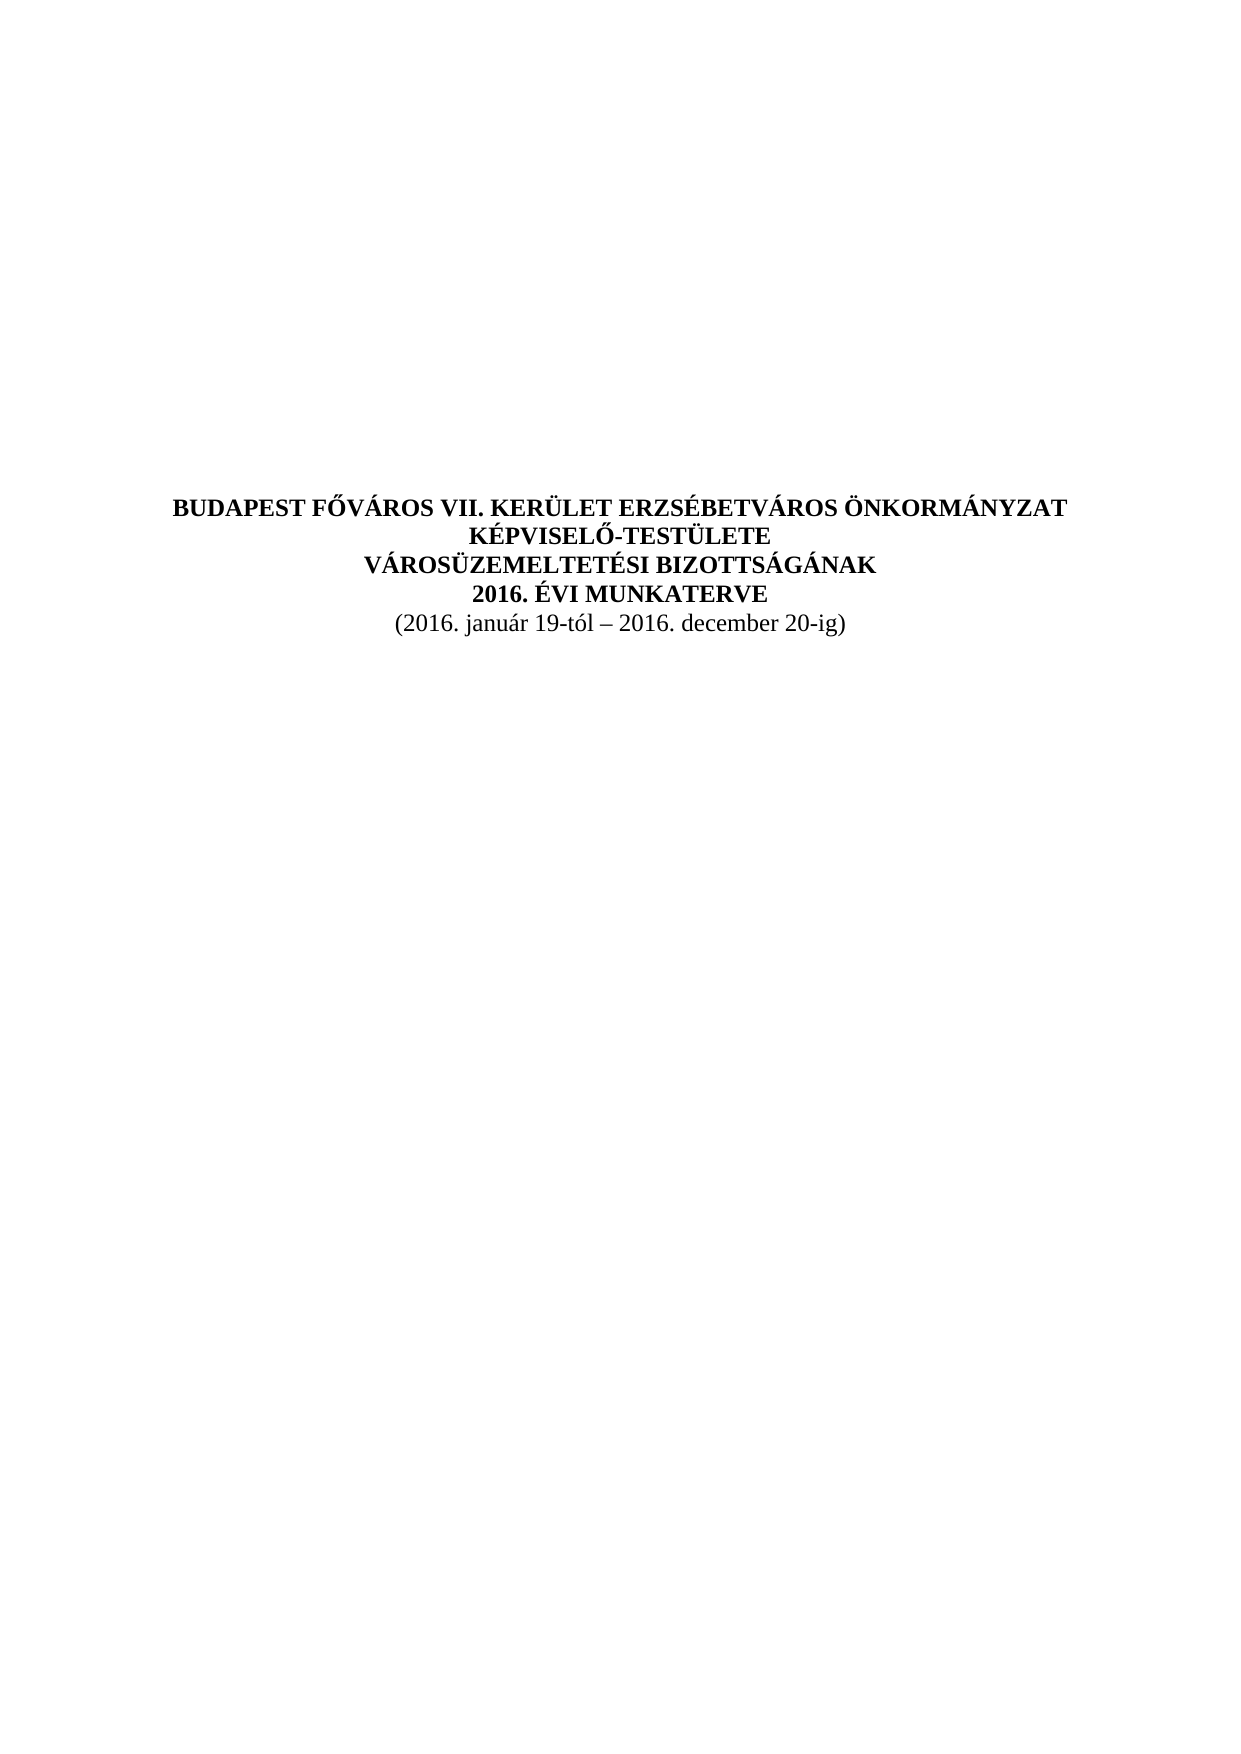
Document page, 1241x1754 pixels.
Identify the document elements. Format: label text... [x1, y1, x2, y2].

text 2016. ÉVI MUNKATERVE [148, 579, 1093, 608]
text BUDAPEST FŐVÁROS VII. KERÜLET ERZSÉBETVÁROS ÖNKORMÁNYZAT KÉPVISELŐ-TESTÜLETE [148, 493, 1093, 550]
text (2016. január 19-tól – 2016. december 20-ig) [148, 608, 1093, 636]
text VÁROSÜZEMELTETÉSI BIZOTTSÁGÁNAK [148, 550, 1093, 579]
